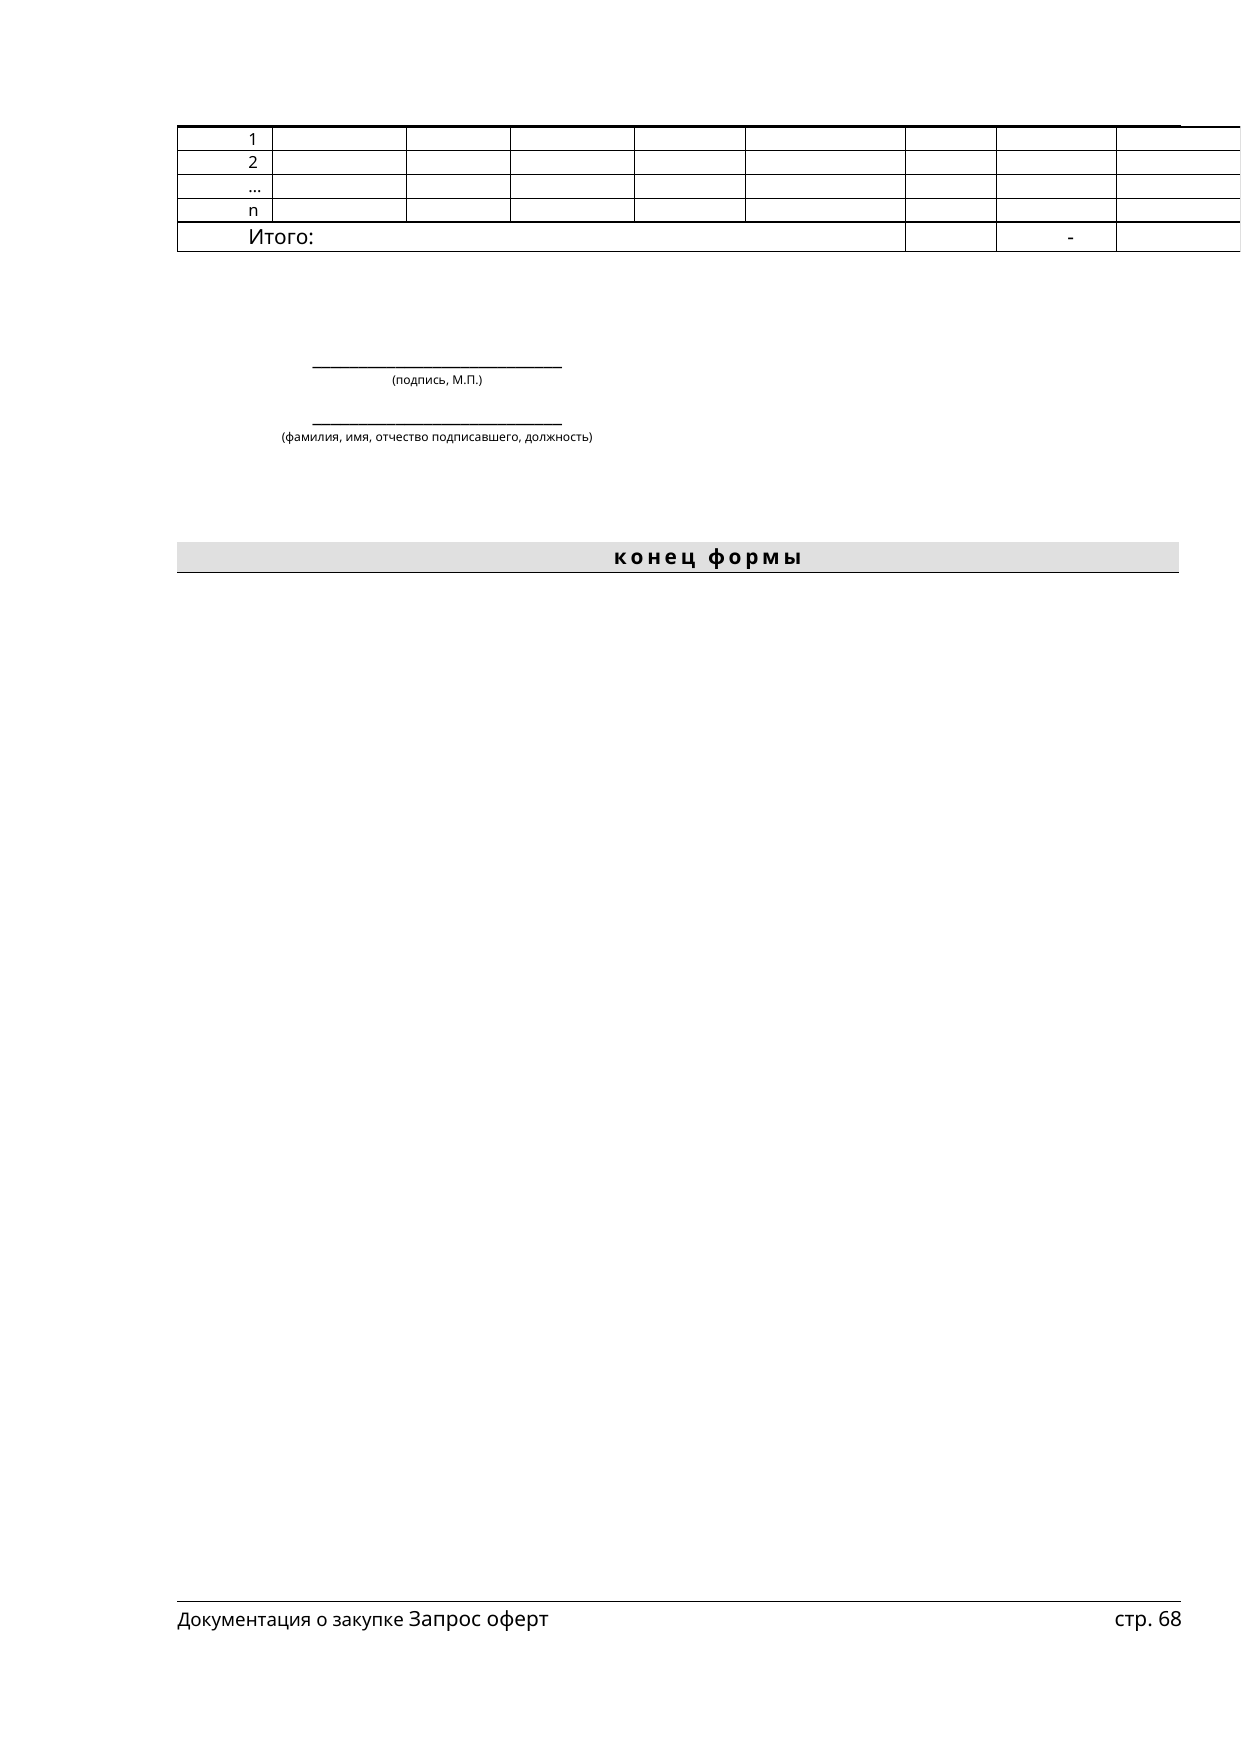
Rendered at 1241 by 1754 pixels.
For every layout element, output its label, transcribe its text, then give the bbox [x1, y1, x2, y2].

table_cell [997, 175, 1116, 198]
table_cell - [997, 223, 1116, 251]
table_cell n [178, 199, 272, 221]
table_cell [635, 175, 745, 198]
table_cell [746, 199, 905, 221]
table_cell [997, 151, 1116, 174]
table_cell [906, 151, 996, 174]
table_cell [906, 128, 996, 150]
table_cell [511, 128, 634, 150]
table_cell Итого: [178, 223, 905, 251]
table_cell [906, 223, 996, 251]
table_cell … [178, 175, 272, 198]
table_cell [635, 128, 745, 150]
table_cell [273, 151, 406, 174]
text (фамилия, имя, отчество подписавшего, должность) [177, 428, 638, 457]
table_cell 2 [178, 151, 272, 174]
table_cell [273, 199, 406, 221]
table_cell [273, 175, 406, 198]
table_cell [407, 128, 510, 150]
text ___________________________ [177, 343, 638, 371]
table_cell [511, 151, 634, 174]
table_cell [1117, 175, 1240, 198]
table_cell [635, 151, 745, 174]
table_cell [407, 199, 510, 221]
table_cell [997, 128, 1116, 150]
table_cell [906, 175, 996, 198]
table_cell [407, 151, 510, 174]
text ___________________________ [177, 400, 638, 428]
table_cell [746, 175, 905, 198]
table_cell [511, 199, 634, 221]
table_cell [273, 128, 406, 150]
table_cell [635, 199, 745, 221]
table_cell [1117, 199, 1240, 221]
table_cell [906, 199, 996, 221]
table_cell [746, 128, 905, 150]
table_cell [1117, 223, 1240, 251]
table_cell [407, 175, 510, 198]
table_cell [1117, 151, 1240, 174]
table_cell 1 [178, 128, 272, 150]
table_cell [997, 199, 1116, 221]
table_cell [746, 151, 905, 174]
text конец формы [177, 542, 1179, 572]
table_cell [511, 175, 634, 198]
table_cell [1117, 128, 1240, 150]
text (подпись, М.П.) [177, 371, 638, 400]
